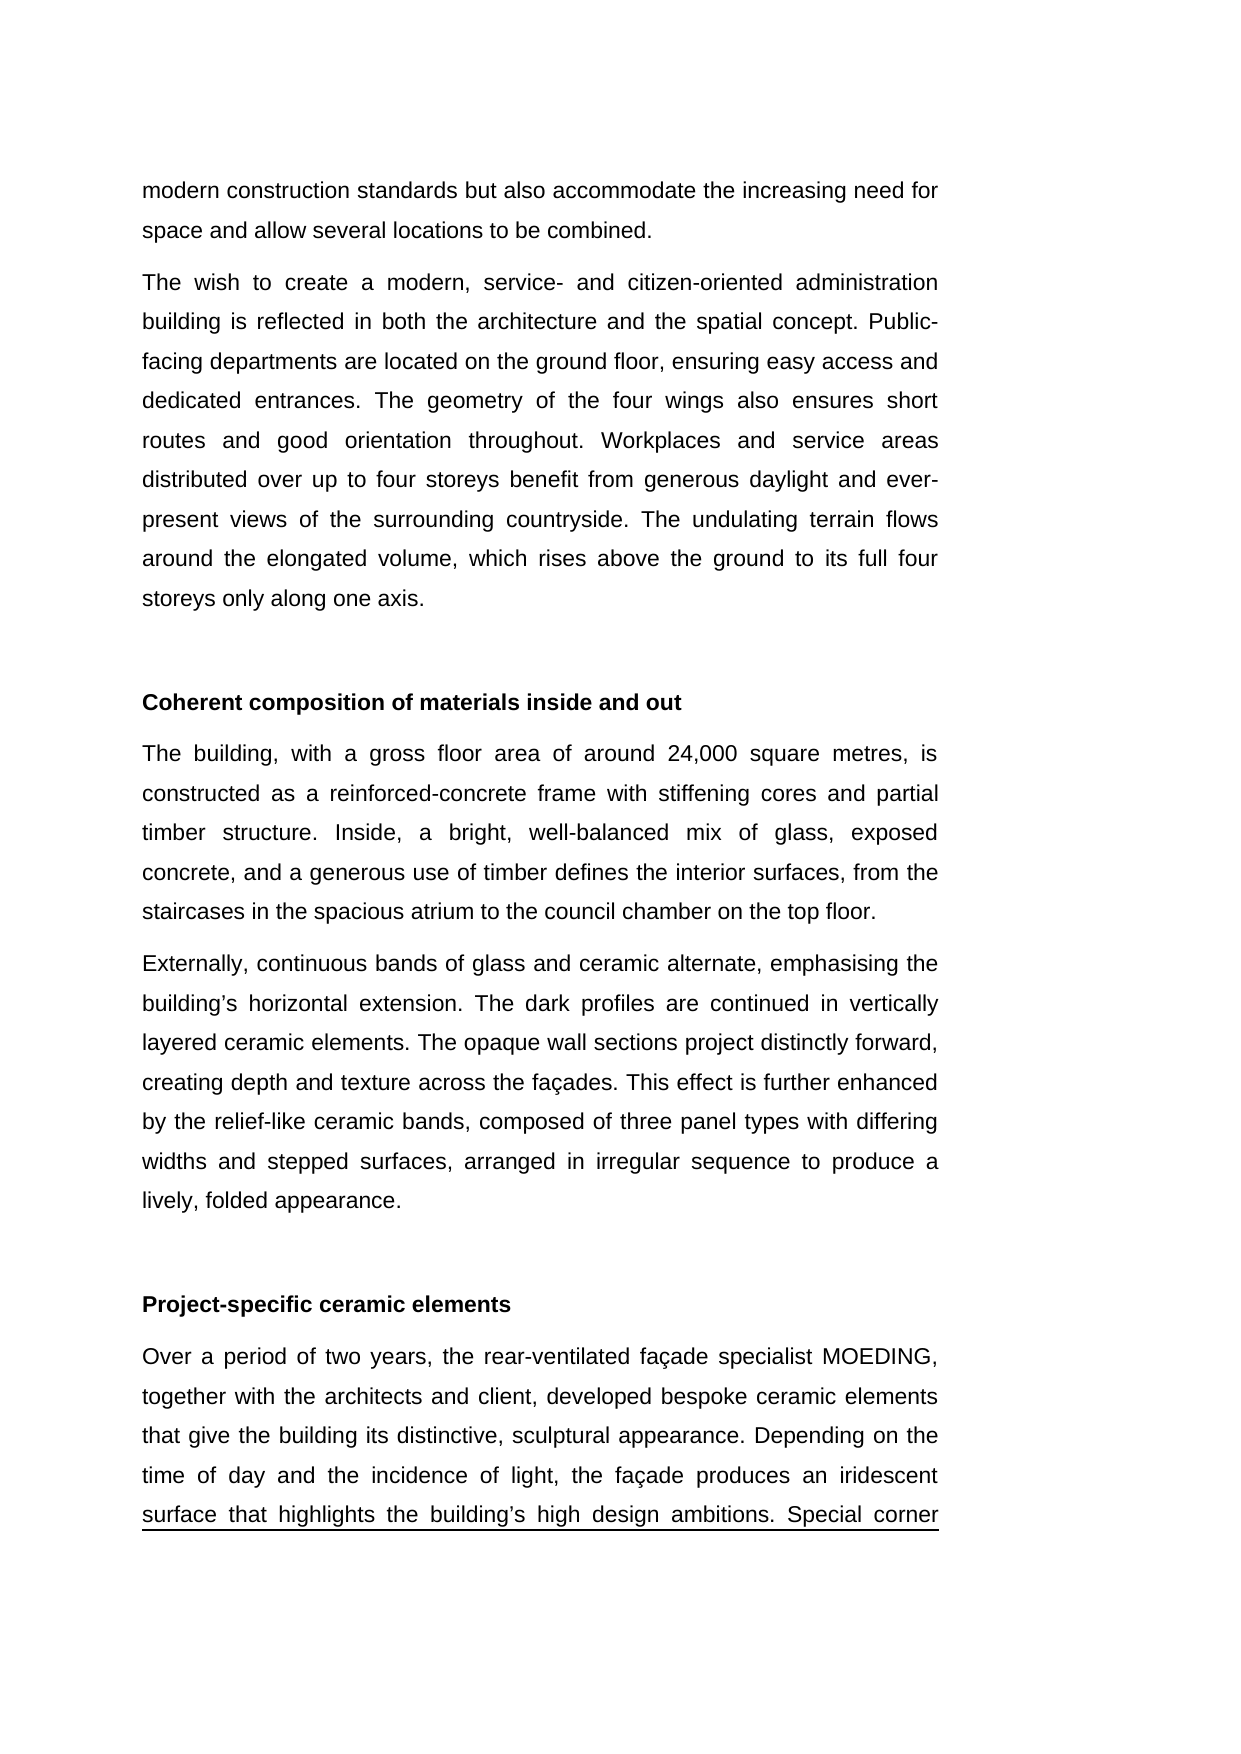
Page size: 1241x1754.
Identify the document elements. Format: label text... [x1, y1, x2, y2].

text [142, 1343, 939, 1529]
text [142, 177, 939, 243]
text The wish to create a modern, service- and citizen-oriented administration building is reflected in both the architecture and the spatial concept. Public-facing departments are located on the ground floor, ensuring easy access and dedicated entrances. The geometry of the four wings also ensures short routes and good orientation throughout. Workplaces and service areas distributed over up to four storeys benefit from generous daylight and ever-present views of the surrounding countryside. The undulating terrain flows around the elongated volume, which rises above the ground to its full four storeys only along one axis. [142, 269, 939, 611]
text Project-specific ceramic elements [142, 1291, 939, 1317]
text The building, with a gross floor area of around 24,000 square metres, is constructed as a reinforced-concrete frame with stiffening cores and partial timber structure. Inside, a bright, well-balanced mix of glass, exposed concrete, and a generous use of timber defines the interior surfaces, from the staircases in the spacious atrium to the council chamber on the top floor. [142, 740, 939, 925]
text Coherent composition of materials inside and out [142, 688, 939, 715]
text Externally, continuous bands of glass and ceramic alternate, emphasising the building’s horizontal extension. The dark profiles are continued in vertically layered ceramic elements. The opaque wall sections project distinctly forward, creating depth and texture across the façades. This effect is further enhanced by the relief-like ceramic bands, composed of three panel types with differing widths and stepped surfaces, arranged in irregular sequence to produce a lively, folded appearance. [142, 950, 939, 1213]
